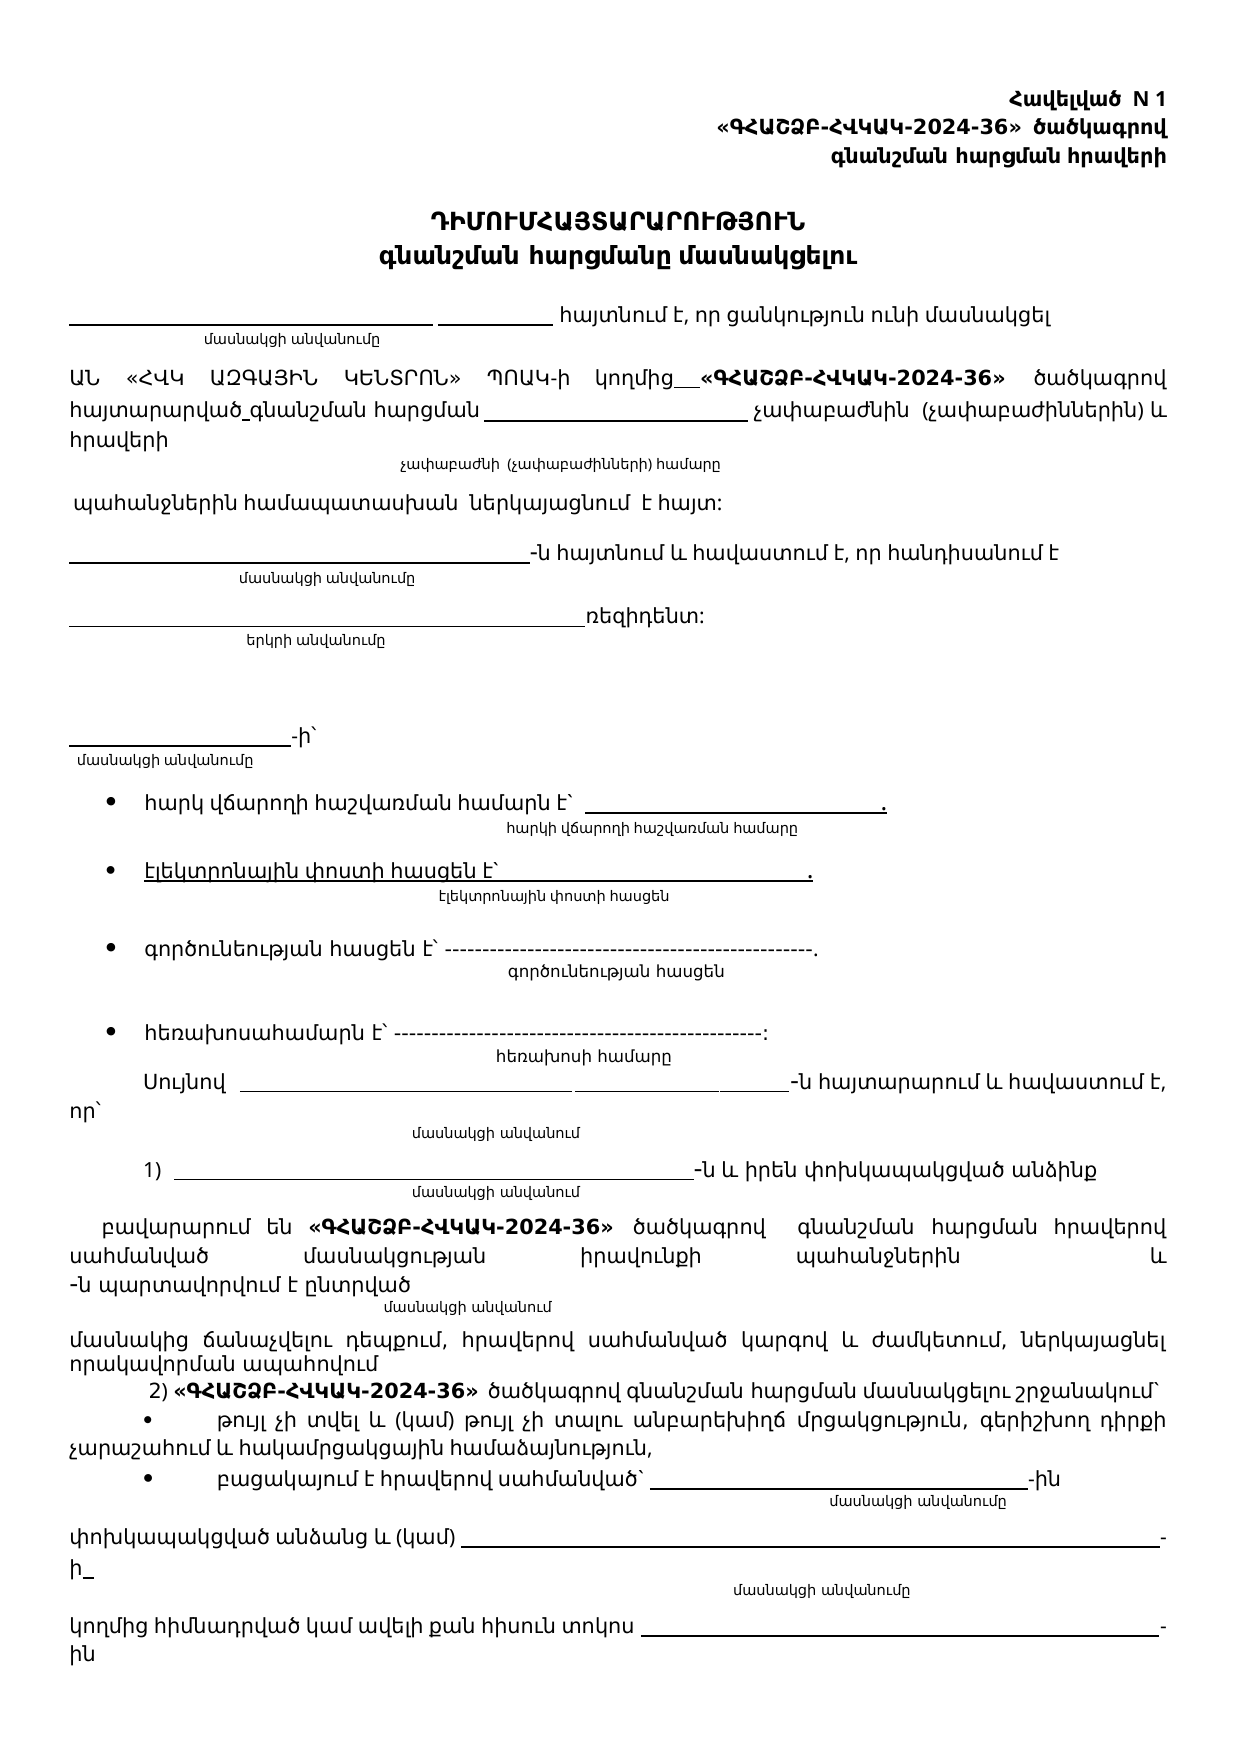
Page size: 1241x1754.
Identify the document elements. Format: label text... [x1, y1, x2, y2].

text էլեկտրոնային փոստի հասցեն [69, 886, 1167, 920]
text -ի՝ [69, 721, 1167, 749]
text մասնակից ճանաչվելու դեպքում, հրավերով սահմանված կարգով և ժամկետում, ներկայացնել որակավորման ապահովում [69, 1328, 1167, 1376]
text -ն հայտնում և հավաստում է, որ հանդիսանում է [69, 533, 1167, 567]
text փոխկապակցված անձանց և (կամ) -ի [69, 1522, 1167, 1582]
list հարկ վճարողի հաշվառման համարն է` . [107, 783, 1167, 818]
text ռեզիդենտ: [69, 601, 1167, 630]
text «ԳՀԱՇՁԲ-ՀՎԿԱԿ-2024-36» ծածկագրով [69, 112, 1167, 141]
text մասնակցի անվանումը [69, 1582, 1167, 1611]
text 2) «ԳՀԱՇՁԲ-ՀՎԿԱԿ-2024-36» ծածկագրով գնանշման հարցման մասնակցելու շրջանակում` [69, 1376, 1167, 1405]
text չափաբաժնի (չափաբաժինների) համարը [69, 454, 1167, 488]
list թույլ չի տվել և (կամ) թույլ չի տալու անբարեխիղճ մրցակցություն, գերիշխող դիրքի չարաշահում և հակամրցակցային համաձայնություն, [69, 1405, 1167, 1462]
text մասնակցի անվանում [69, 1299, 1167, 1328]
text հայտնում է, որ ցանկություն ունի մասնակցել [69, 300, 1167, 329]
text Սույնով -ն հայտարարում և հավաստում է, որ՝ [69, 1066, 1167, 1125]
list հեռախոսահամարն է՝ -------------------------------------------------: [107, 1018, 1167, 1047]
list բացակայում է հրավերով սահմանված` -ին [69, 1462, 1167, 1493]
subtitle գնանշման հարցմանը մասնակցելու [69, 237, 1167, 271]
text ԴԻՄՈՒՄՀԱՅՏԱՐԱՐՈՒԹՅՈՒՆ [69, 203, 1167, 237]
text մասնակցի անվանում [69, 1183, 1167, 1212]
list գործունեության հասցեն է՝ -------------------------------------------------. [107, 934, 1167, 962]
text կողմից հիմնադրված կամ ավելի քան հիսուն տոկոս -ին [69, 1611, 1167, 1668]
text Հավելված N 1 [69, 84, 1167, 112]
list էլեկտրոնային փոստի հասցեն է` . [107, 852, 1167, 886]
text 1) -ն և իրեն փոխկապակցված անձինք [69, 1154, 1167, 1183]
text հարկի վճարողի հաշվառման համարը [69, 818, 1167, 852]
text մասնակցի անվանումը [69, 749, 1167, 783]
text մասնակցի անվանումը [69, 329, 1167, 363]
text մասնակցի անվանում [69, 1125, 1167, 1154]
text մասնակցի անվանումը [69, 1493, 1167, 1522]
text մասնակցի անվանումը [69, 567, 1167, 601]
text հեռախոսի համարը [69, 1047, 1167, 1066]
text պահանջներին համապատասխան ներկայացնում է հայտ: [69, 488, 1167, 516]
text ԱՆ «ՀՎԿ ԱԶԳԱՅԻՆ ԿԵՆՏՐՈՆ» ՊՈԱԿ-ի կողմից «ԳՀԱՇՁԲ-ՀՎԿԱԿ-2024-36» ծածկագրով հայտարարված գնանշման հարցման չափաբաժնին (չափաբաժիններին) և հրավերի [69, 363, 1167, 454]
text երկրի անվանումը [69, 630, 1167, 664]
text գնանշման հարցման հրավերի [69, 141, 1167, 169]
text գործունեության հասցեն [69, 962, 1167, 982]
text բավարարում են «ԳՀԱՇՁԲ-ՀՎԿԱԿ-2024-36» ծածկագրով գնանշման հարցման հրավերով սահմանված մասնակցության իրավունքի պահանջներին և -ն պարտավորվում է ընտրված [69, 1212, 1167, 1299]
